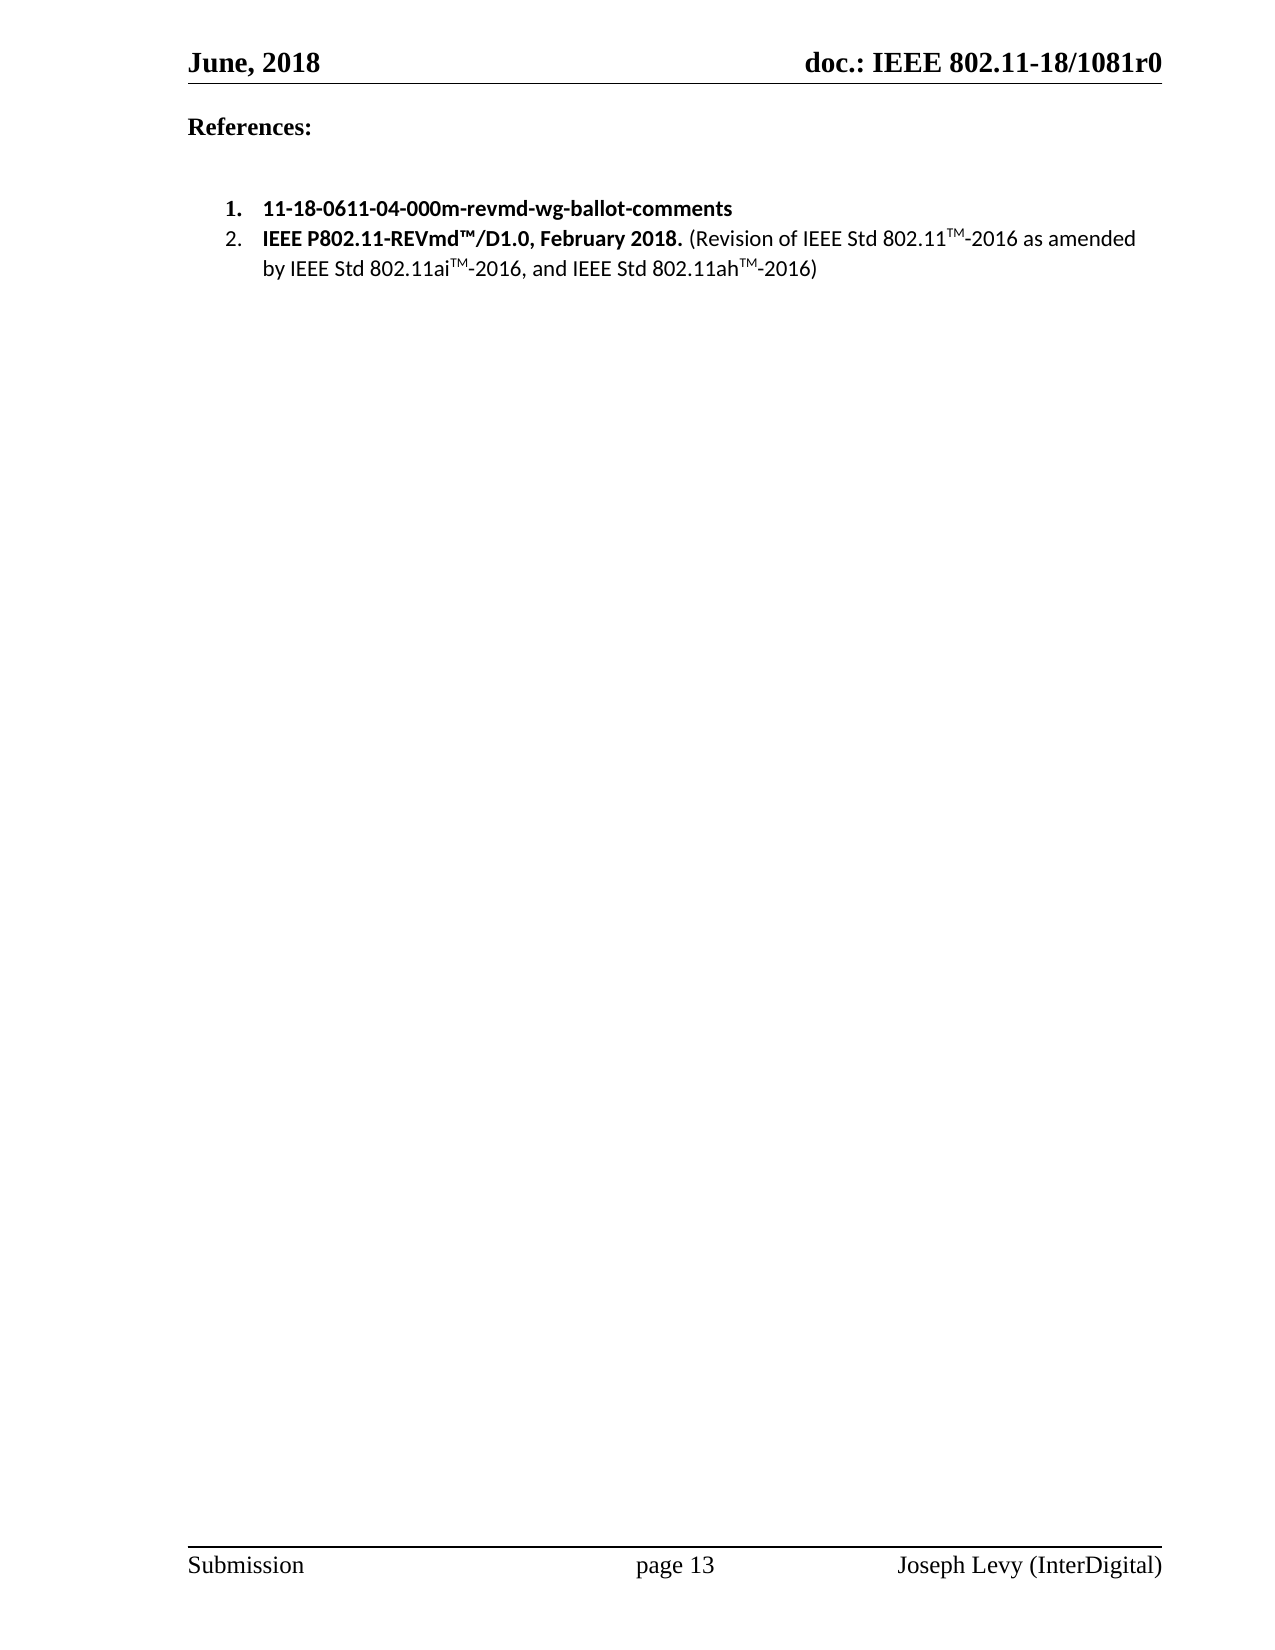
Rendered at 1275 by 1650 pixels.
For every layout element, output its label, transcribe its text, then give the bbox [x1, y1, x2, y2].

list 11-18-0611-04-000m-revmd-wg-ballot-comments [225, 194, 1162, 222]
list IEEE P802.11-REVmd™/D1.0, February 2018. (Revision of IEEE Std 802.11TM-2016 as amended by IEEE Std 802.11aiTM-2016, and IEEE Std 802.11ahTM-2016) [225, 224, 1162, 282]
text References: [187, 112, 1162, 141]
